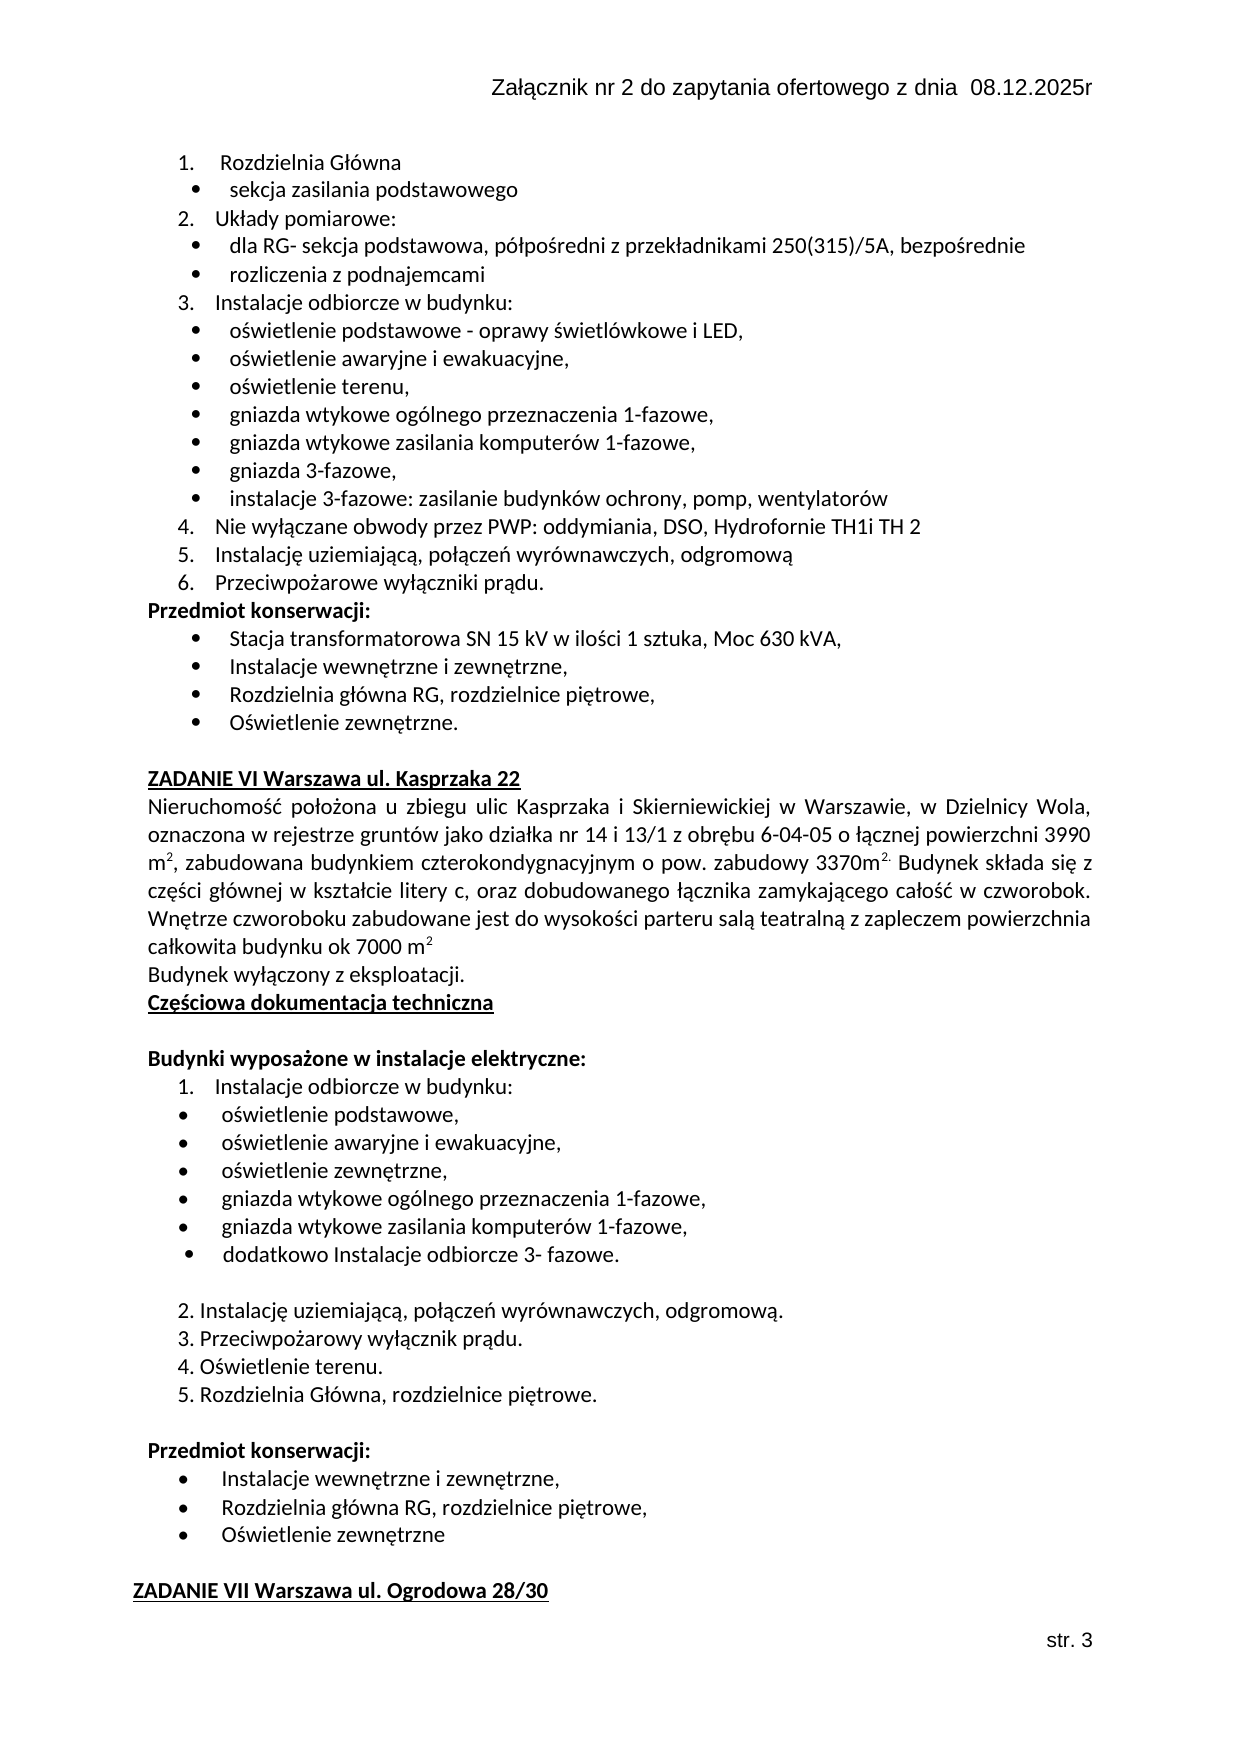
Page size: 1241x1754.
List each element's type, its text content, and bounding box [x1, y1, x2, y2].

text • Rozdzielnia główna RG, rozdzielnice piętrowe, [177, 1493, 1093, 1521]
list rozliczenia z podnajemcami [192, 260, 1093, 288]
list Rozdzielnia Główna [177, 148, 1093, 176]
list Instalację uziemiającą, połączeń wyrównawczych, odgromową [177, 540, 1093, 568]
text 5. Rozdzielnia Główna, rozdzielnice piętrowe. [177, 1381, 1093, 1408]
list oświetlenie awaryjne i ewakuacyjne, [192, 344, 1093, 372]
text • Oświetlenie zewnętrzne [177, 1521, 1093, 1549]
list gniazda wtykowe zasilania komputerów 1-fazowe, [192, 428, 1093, 456]
text • oświetlenie zewnętrzne, [177, 1156, 1093, 1184]
text ZADANIE VII Warszawa ul. Ogrodowa 28/30 [133, 1577, 1093, 1605]
list sekcja zasilania podstawowego [192, 176, 1093, 204]
list dla RG- sekcja podstawowa, półpośredni z przekładnikami 250(315)/5A, bezpośrednie [192, 232, 1093, 260]
text Przedmiot konserwacji: [148, 596, 1093, 624]
text Budynek wyłączony z eksploatacji. [148, 960, 1093, 988]
list Przeciwpożarowe wyłączniki prądu. [177, 568, 1093, 596]
list Rozdzielnia główna RG, rozdzielnice piętrowe, [192, 680, 1093, 708]
text 4. Oświetlenie terenu. [177, 1352, 1093, 1381]
list Nie wyłączane obwody przez PWP: oddymiania, DSO, Hydrofornie TH1i TH 2 [177, 512, 1093, 540]
list oświetlenie terenu, [192, 372, 1093, 400]
list Instalacje odbiorcze w budynku: [177, 288, 1093, 316]
list instalacje 3-fazowe: zasilanie budynków ochrony, pomp, wentylatorów [192, 484, 1093, 512]
text ZADANIE VI Warszawa ul. Kasprzaka 22 [148, 764, 1093, 792]
text • gniazda wtykowe zasilania komputerów 1-fazowe, [177, 1212, 1093, 1240]
list gniazda 3-fazowe, [192, 456, 1093, 484]
text Budynki wyposażone w instalacje elektryczne: [148, 1044, 1093, 1072]
list Instalacje odbiorcze w budynku: [177, 1072, 1093, 1100]
text Przedmiot konserwacji: [148, 1437, 1093, 1464]
list Oświetlenie zewnętrzne. [192, 708, 1093, 736]
list dodatkowo Instalacje odbiorcze 3- fazowe. [185, 1240, 1093, 1268]
list Układy pomiarowe: [177, 204, 1093, 232]
text • oświetlenie podstawowe, [177, 1100, 1093, 1128]
list gniazda wtykowe ogólnego przeznaczenia 1-fazowe, [192, 400, 1093, 428]
list Stacja transformatorowa SN 15 kV w ilości 1 sztuka, Moc 630 kVA, [192, 624, 1093, 652]
list oświetlenie podstawowe - oprawy świetlówkowe i LED, [192, 316, 1093, 344]
text Nieruchomość położona u zbiegu ulic Kasprzaka i Skierniewickiej w Warszawie, w Dzielnicy Wola, oznaczona w rejestrze gruntów jako działka nr 14 i 13/1 z obrębu 6-04-05 o łącznej powierzchni 3990 m2, zabudowana budynkiem czterokondygnacyjnym o pow. zabudowy 3370m2. Budynek składa się z części głównej w kształcie litery c, oraz dobudowanego łącznika zamykającego całość w czworobok. Wnętrze czworoboku zabudowane jest do wysokości parteru salą teatralną z zapleczem powierzchnia całkowita budynku ok 7000 m2 [148, 792, 1093, 960]
text 3. Przeciwpożarowy wyłącznik prądu. [177, 1324, 1093, 1352]
text • oświetlenie awaryjne i ewakuacyjne, [177, 1128, 1093, 1156]
list Instalacje wewnętrzne i zewnętrzne, [192, 652, 1093, 680]
text 2. Instalację uziemiającą, połączeń wyrównawczych, odgromową. [177, 1296, 1093, 1324]
text • gniazda wtykowe ogólnego przeznaczenia 1-fazowe, [177, 1184, 1093, 1212]
text Częściowa dokumentacja techniczna [148, 988, 1093, 1016]
text • Instalacje wewnętrzne i zewnętrzne, [177, 1464, 1093, 1493]
